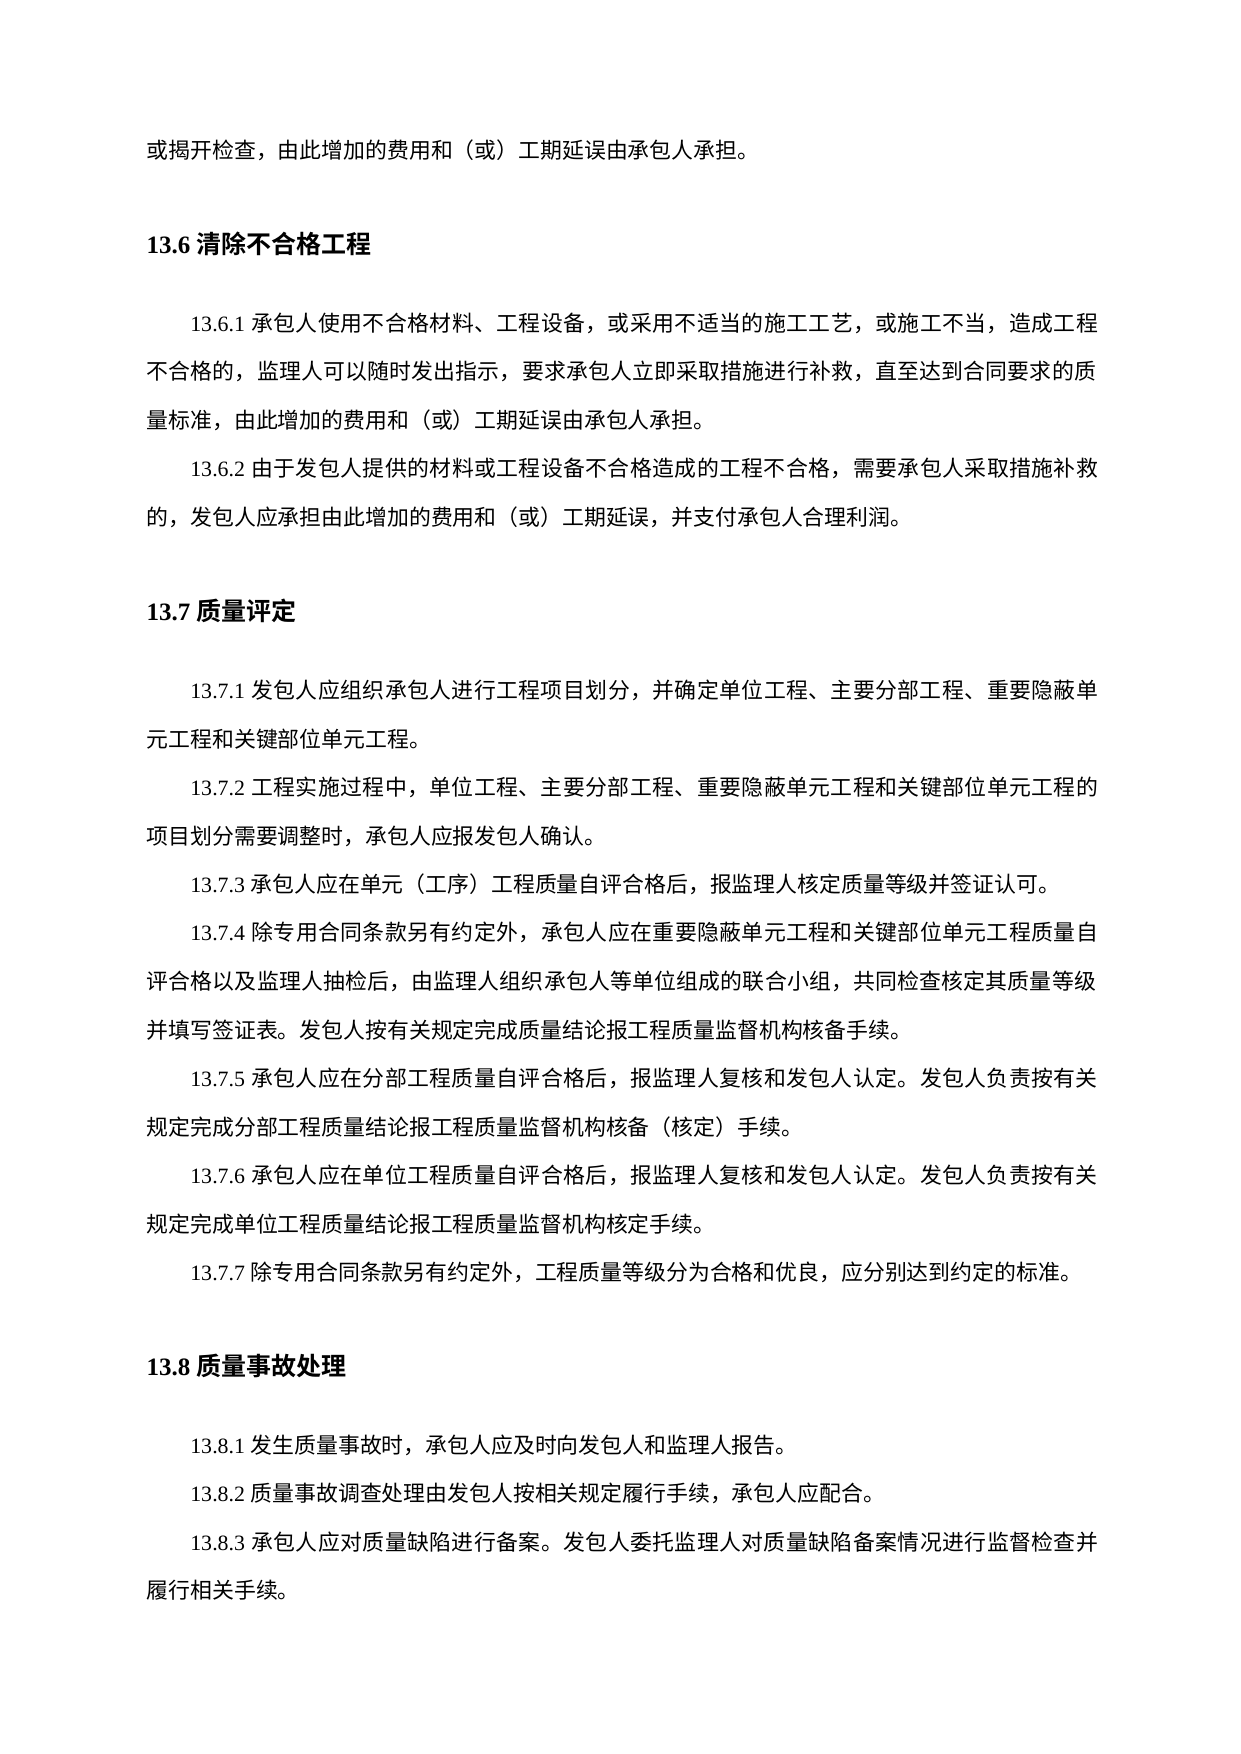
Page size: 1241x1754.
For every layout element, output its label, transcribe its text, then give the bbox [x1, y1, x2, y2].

text 13.7.1 发包人应组织承包人进行工程项目划分，并确定单位工程、主要分部工程、重要隐蔽单元工程和关键部位单元工程。 [146, 672, 1100, 754]
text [146, 132, 1100, 165]
text 13.7.2 工程实施过程中，单位工程、主要分部工程、重要隐蔽单元工程和关键部位单元工程的项目划分需要调整时，承包人应报发包人确认。 [146, 769, 1100, 851]
text 13.7.3 承包人应在单元（工序）工程质量自评合格后，报监理人核定质量等级并签证认可。 [146, 867, 1100, 899]
text 13.8.3 承包人应对质量缺陷进行备案。发包人委托监理人对质量缺陷备案情况进行监督检查并履行相关手续。 [146, 1524, 1100, 1606]
text 13.7.7 除专用合同条款另有约定外，工程质量等级分为合格和优良，应分别达到约定的标准。 [146, 1255, 1100, 1287]
subtitle 13.8 质量事故处理 [146, 1332, 1100, 1397]
text 13.8.1 发生质量事故时，承包人应及时向发包人和监理人报告。 [146, 1428, 1100, 1460]
text 13.6.1 承包人使用不合格材料、工程设备，或采用不适当的施工工艺，或施工不当，造成工程不合格的，监理人可以随时发出指示，要求承包人立即采取措施进行补救，直至达到合同要求的质量标准，由此增加的费用和（或）工期延误由承包人承担。 [146, 305, 1100, 435]
text 13.7.5 承包人应在分部工程质量自评合格后，报监理人复核和发包人认定。发包人负责按有关规定完成分部工程质量结论报工程质量监督机构核备（核定）手续。 [146, 1061, 1100, 1142]
text 13.7.6 承包人应在单位工程质量自评合格后，报监理人复核和发包人认定。发包人负责按有关规定完成单位工程质量结论报工程质量监督机构核定手续。 [146, 1158, 1100, 1239]
subtitle 13.6 清除不合格工程 [146, 210, 1100, 275]
text 13.7.4 除专用合同条款另有约定外，承包人应在重要隐蔽单元工程和关键部位单元工程质量自评合格以及监理人抽检后，由监理人组织承包人等单位组成的联合小组，共同检查核定其质量等级并填写签证表。发包人按有关规定完成质量结论报工程质量监督机构核备手续。 [146, 915, 1100, 1045]
text 13.6.2 由于发包人提供的材料或工程设备不合格造成的工程不合格，需要承包人采取措施补救的，发包人应承担由此增加的费用和（或）工期延误，并支付承包人合理利润。 [146, 451, 1100, 532]
text 13.8.2 质量事故调查处理由发包人按相关规定履行手续，承包人应配合。 [146, 1476, 1100, 1508]
subtitle 13.7 质量评定 [146, 577, 1100, 642]
